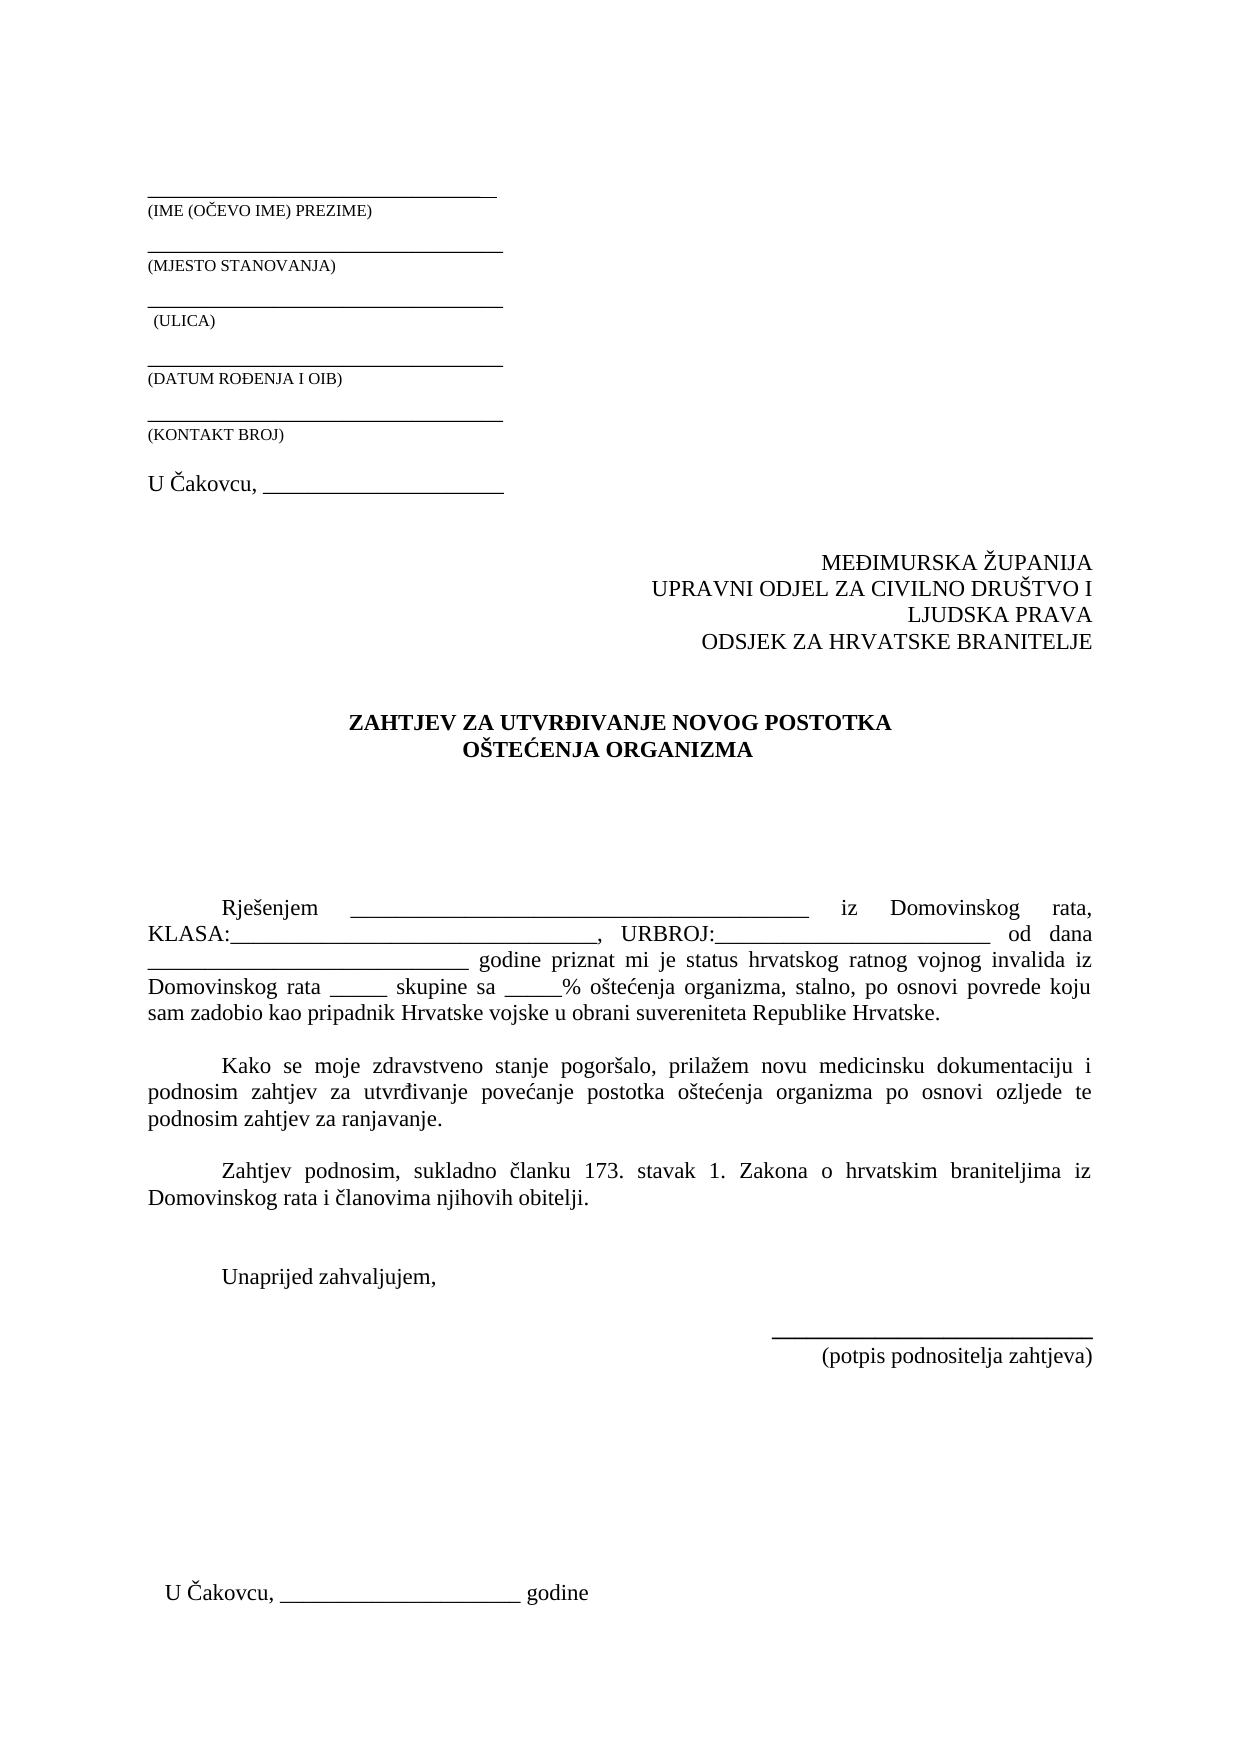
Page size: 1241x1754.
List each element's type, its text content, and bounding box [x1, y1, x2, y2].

text Zahtjev podnosim, sukladno članku 173. stavak 1. Zakona o hrvatskim braniteljima iz Domovinskog rata i članovima njihovih obitelji. [148, 1157, 1093, 1210]
text _______________________________ [148, 343, 1093, 369]
text Unaprijed zahvaljujem, [148, 1263, 1093, 1289]
text Kako se moje zdravstveno stanje pogoršalo, prilažem novu medicinsku dokumentaciju i podnosim zahtjev za utvrđivanje povećanje postotka oštećenja organizma po osnovi ozljede te podnosim zahtjev za ranjavanje. [148, 1052, 1093, 1131]
text ____________________________ [148, 1316, 1093, 1342]
text ZAHTJEV ZA UTVRĐIVANJE NOVOG POSTOTKA [148, 709, 1093, 736]
text (IME (OČEVO IME) PREZIME) [148, 200, 1093, 219]
text _______________________________ [148, 398, 1093, 424]
text _____________________________ [148, 174, 1093, 200]
subtitle MEĐIMURSKA ŽUPANIJA [516, 549, 1093, 575]
text _______________________________ [148, 229, 1093, 255]
text U Čakovcu, _____________________ [148, 470, 1093, 496]
text ODSJEK ZA HRVATSKE BRANITELJE [148, 628, 1093, 654]
text Rješenjem ________________________________________ iz Domovinskog rata, KLASA:________________________________, URBROJ:________________________ od dana ____________________________ godine priznat mi je status hrvatskog ratnog vojnog invalida iz Domovinskog rata _____ skupine sa _____% oštećenja organizma, stalno, po osnovi povrede koju sam zadobio kao pripadnik Hrvatske vojske u obrani suvereniteta Republike Hrvatske. [148, 894, 1093, 1026]
text (ULICA) [148, 311, 1093, 330]
text OŠTEĆENJA ORGANIZMA [148, 736, 1093, 762]
text (MJESTO STANOVANJA) [148, 255, 1093, 274]
text U Čakovcu, _____________________ godine [148, 1579, 1093, 1605]
text (potpis podnositelja zahtjeva) [148, 1342, 1093, 1368]
subtitle UPRAVNI ODJEL ZA CIVILNO DRUŠTVO I [516, 575, 1093, 602]
text (DATUM ROĐENJA I OIB) [148, 369, 1093, 388]
subtitle LJUDSKA PRAVA [516, 602, 1093, 628]
text _______________________________ [148, 284, 1093, 311]
text (KONTAKT BROJ) [148, 424, 1093, 443]
